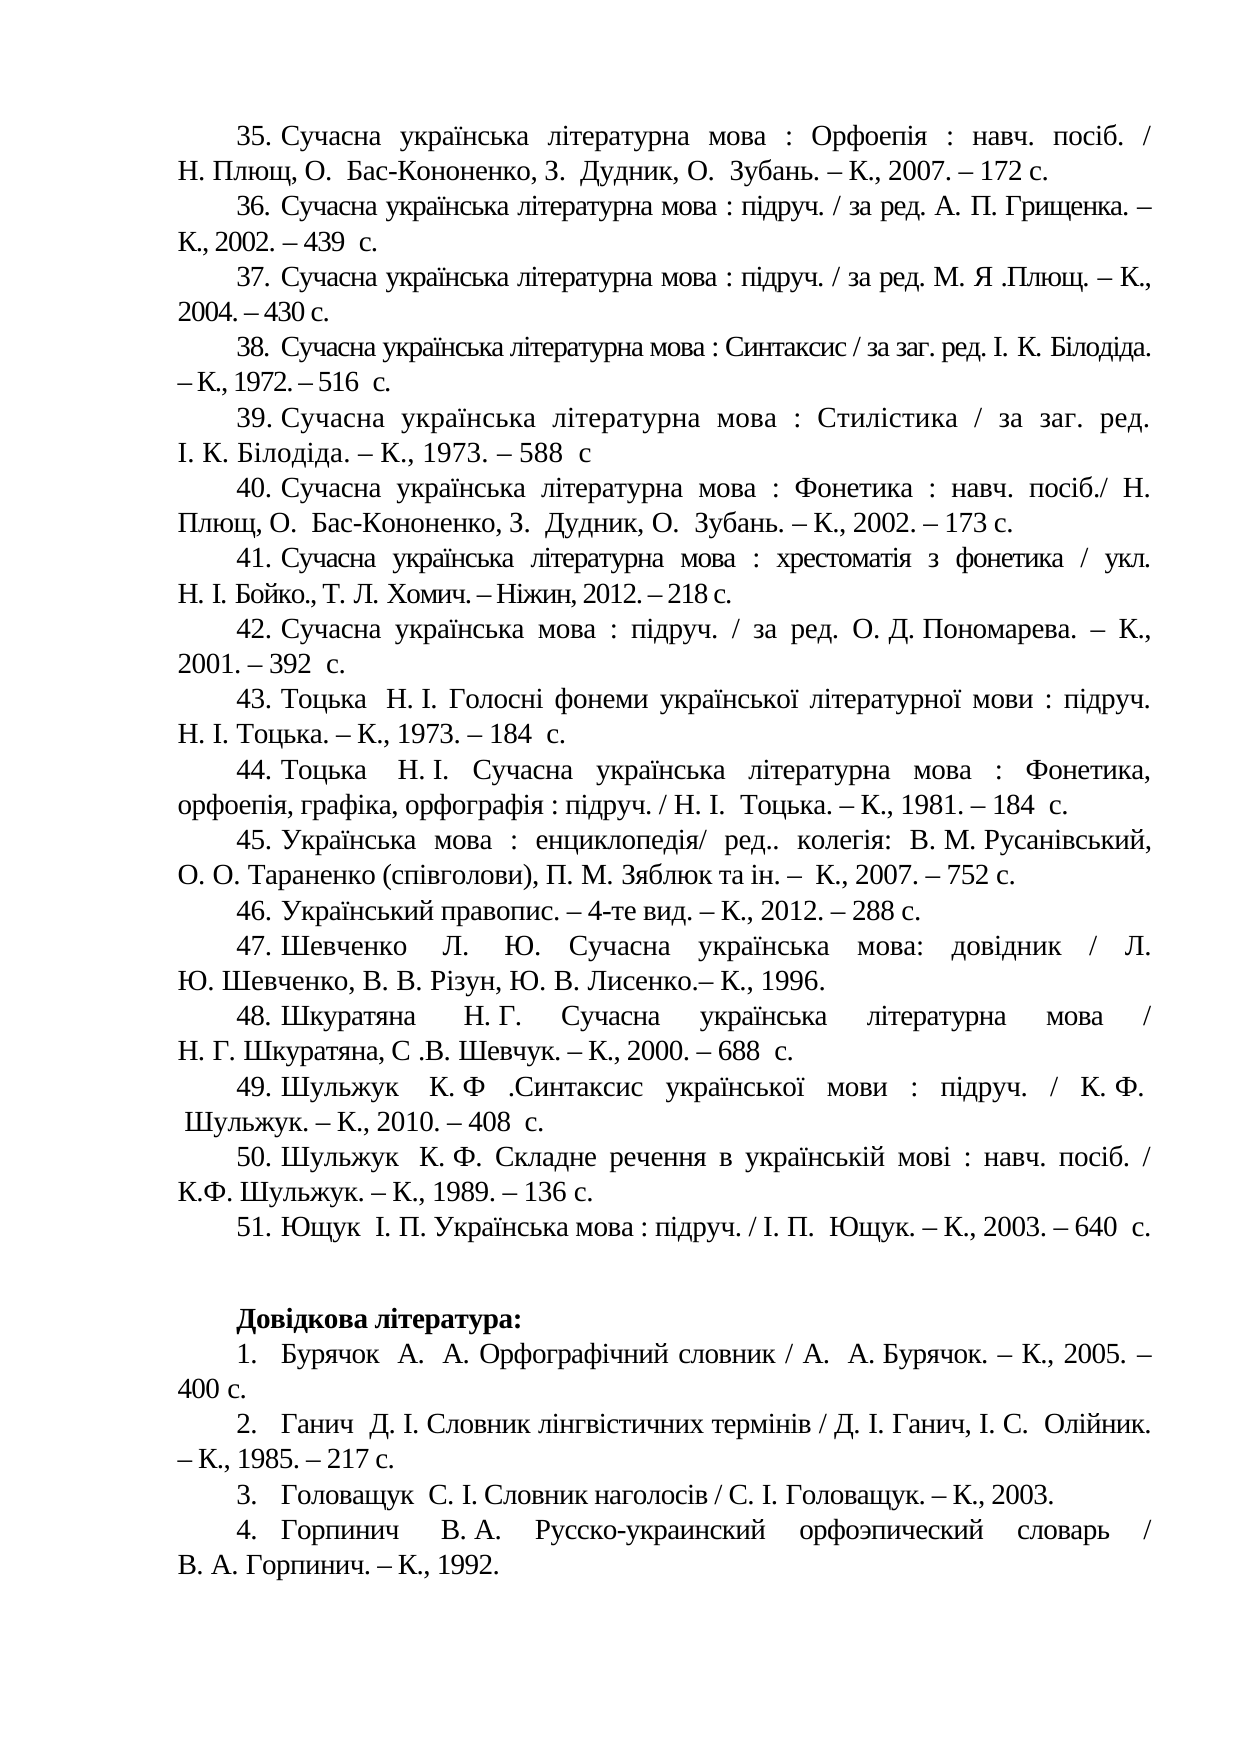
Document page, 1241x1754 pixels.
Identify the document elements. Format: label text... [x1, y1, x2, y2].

list Сучасна українська літературна мова : Орфоепія : навч. посіб. / Н. Плющ, О. Бас-Кононенко, З. Дудник, О. Зубань. – К., 2007. – 172 с. [177, 118, 1152, 187]
list Шульжук К. Ф .Синтаксис української мови : підруч. / К. Ф. Шульжук. – К., 2010. – 408 с. [177, 1069, 1152, 1137]
list Сучасна українська мова : підруч. / за ред. О. Д. Пономарева. – К., 2001. – 392 с. [177, 611, 1152, 680]
list Сучасна українська літературна мова : Стилістика / за заг. ред. І. К. Білодіда. – К., 1973. – 588 с [177, 400, 1152, 468]
list Українська мова : енциклопедія/ ред.. колегія: В. М. Русанівський, О. О. Тараненко (співголови), П. М. Зяблюк та ін. – К., 2007. – 752 с. [177, 822, 1152, 891]
list Ющук І. П. Українська мова : підруч. / І. П. Ющук. – К., 2003. – 640 с. [177, 1209, 1152, 1243]
list Шульжук К. Ф. Складне речення в українській мові : навч. посіб. / К.Ф. Шульжук. – К., 1989. – 136 с. [177, 1139, 1152, 1208]
list Тоцька Н. І. Сучасна українська літературна мова : Фонетика, орфоепія, графіка, орфографія : підруч. / Н. І. Тоцька. – К., 1981. – 184 с. [177, 752, 1152, 821]
list Ганич Д. І. Словник лінгвістичних термінів / Д. І. Ганич, І. С. Олійник. – К., 1985. – 217 с. [177, 1406, 1152, 1475]
list Сучасна українська літературна мова : Фонетика : навч. посіб./ Н. Плющ, О. Бас-Кононенко, З. Дудник, О. Зубань. – К., 2002. – 173 с. [177, 470, 1152, 539]
list Бурячок А. А. Орфографічний словник / А. А. Бурячок. – К., 2005. – 400 с. [177, 1336, 1152, 1405]
list Сучасна українська літературна мова : підруч. / за ред. А. П. Грищенка. – К., 2002. – 439 с. [177, 188, 1152, 257]
list Український правопис. – 4-те вид. – К., 2012. – 288 с. [177, 893, 1152, 926]
list Шкуратяна Н. Г. Сучасна українська літературна мова / Н. Г. Шкуратяна, С .В. Шевчук. – К., 2000. – 688 с. [177, 998, 1152, 1067]
text Довідкова література: [177, 1301, 1152, 1334]
list Сучасна українська літературна мова : Синтаксис / за заг. ред. І. К. Білодіда. – К., 1972. – 516 с. [177, 329, 1152, 398]
list Сучасна українська літературна мова : хрестоматія з фонетика / укл. Н. І. Бойко., Т. Л. Хомич. – Ніжин, 2012. – 218 с. [177, 541, 1152, 609]
list Горпинич В. А. Русско-украинский орфоэпический словарь / В. А. Горпинич. – К., 1992. [177, 1512, 1152, 1581]
list Тоцька Н. І. Голосні фонеми української літературної мови : підруч. Н. І. Тоцька. – К., 1973. – 184 с. [177, 681, 1152, 750]
list Головащук С. І. Словник наголосів / С. І. Головащук. – К., 2003. [177, 1477, 1152, 1510]
list Шевченко Л. Ю. Сучасна українська мова: довідник / Л. Ю. Шевченко, В. В. Різун, Ю. В. Лисенко.– К., 1996. [177, 928, 1152, 997]
list Сучасна українська літературна мова : підруч. / за ред. М. Я .Плющ. – К., 2004. – 430 с. [177, 259, 1152, 328]
